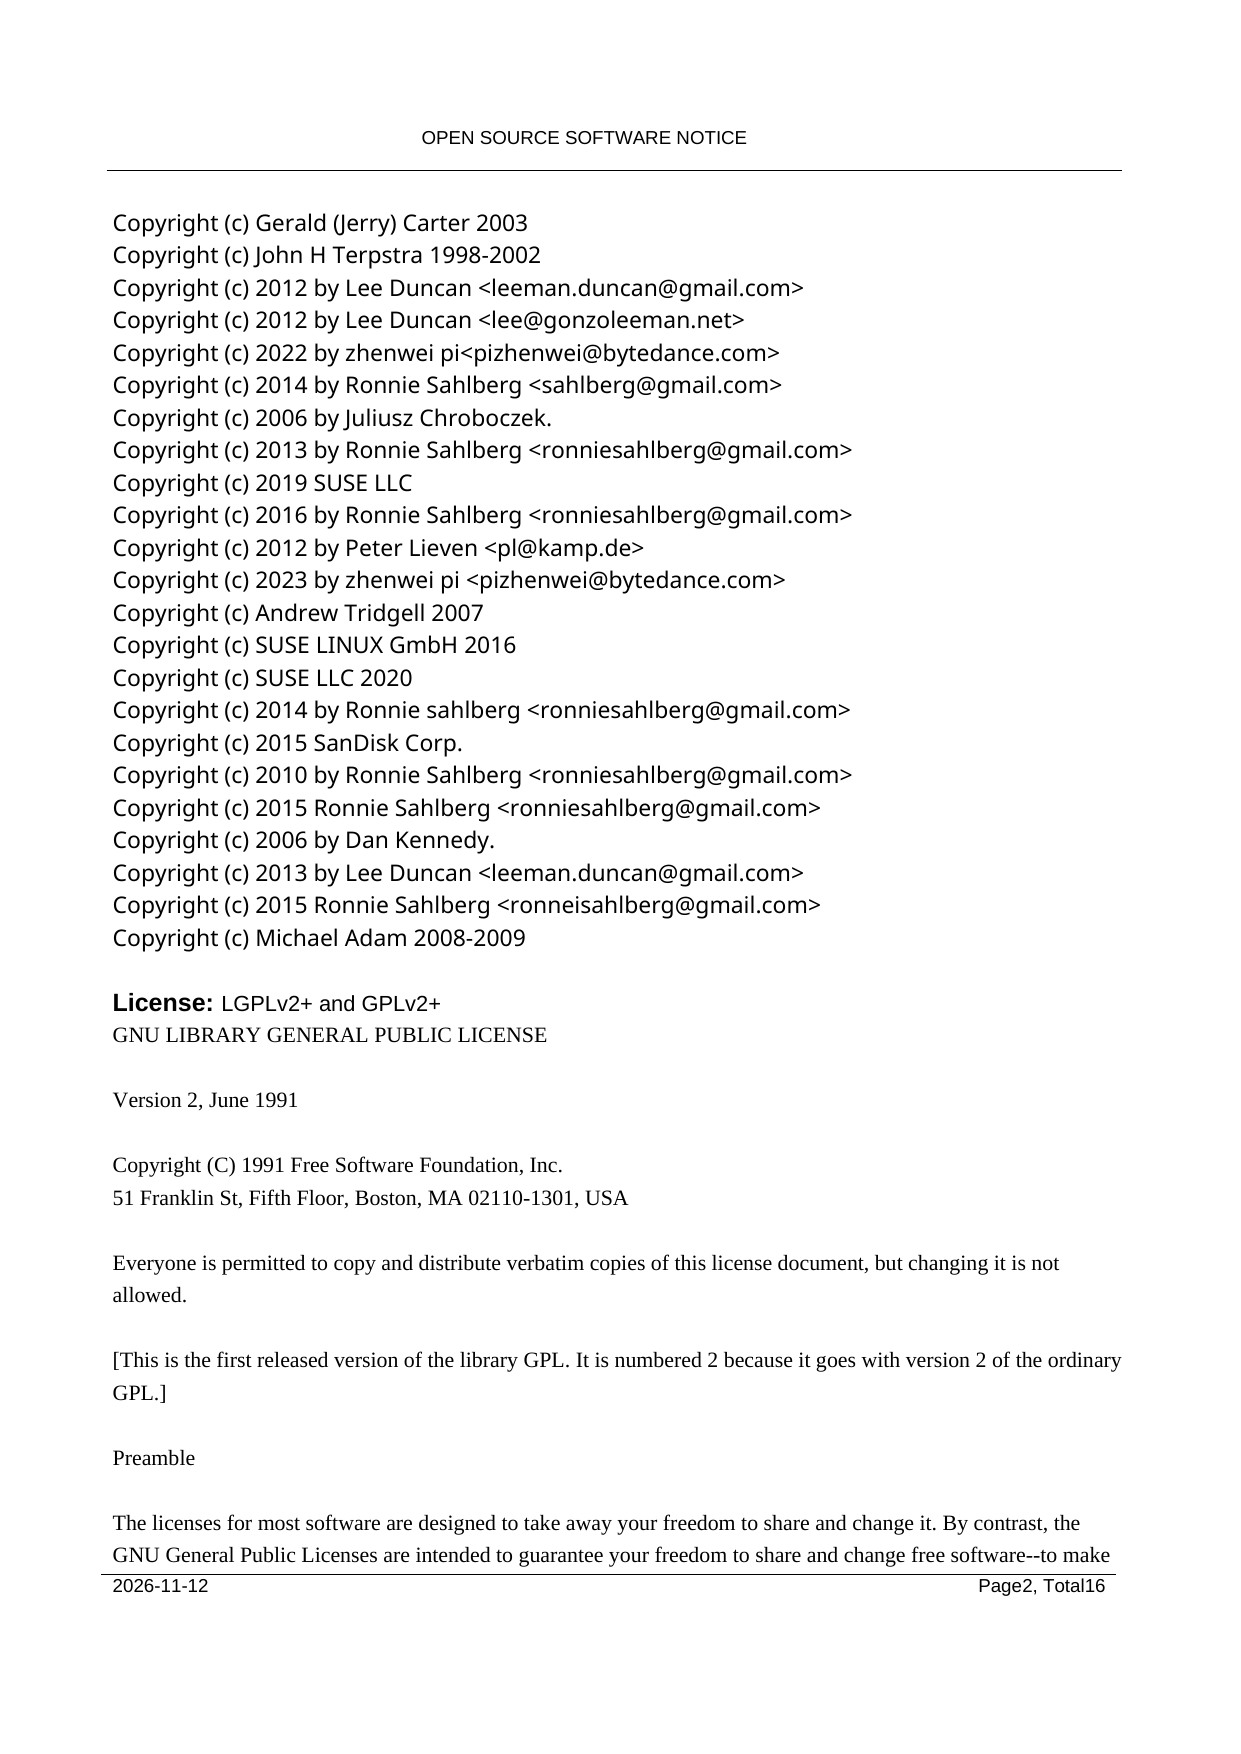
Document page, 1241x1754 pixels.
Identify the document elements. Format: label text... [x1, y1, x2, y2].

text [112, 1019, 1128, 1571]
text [112, 206, 1128, 986]
text License: LGPLv2+ and GPLv2+ [112, 986, 1128, 1019]
